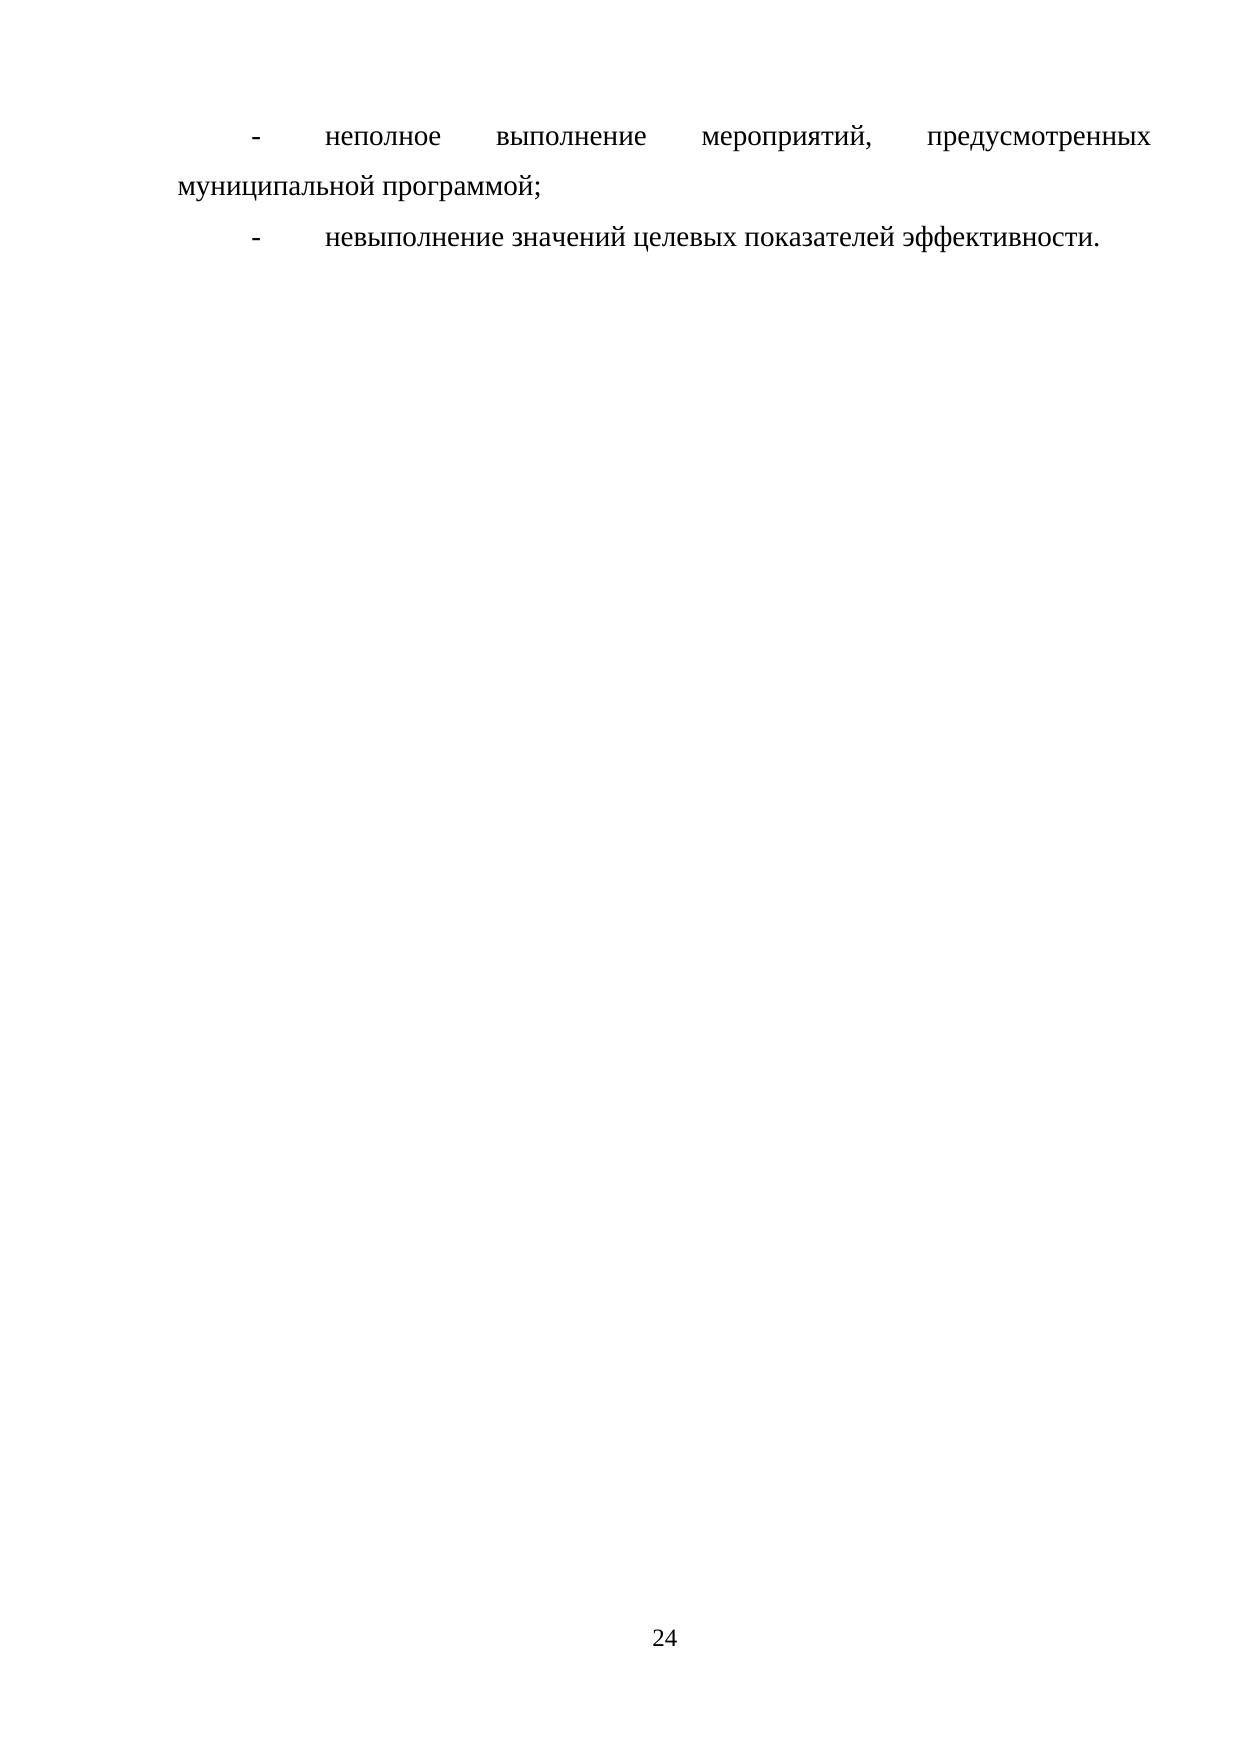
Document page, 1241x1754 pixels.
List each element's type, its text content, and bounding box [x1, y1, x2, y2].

text - неполное выполнение мероприятий, предусмотренных муниципальной программой; [177, 118, 1152, 202]
text - невыполнение значений целевых показателей эффективности. [177, 219, 1152, 252]
